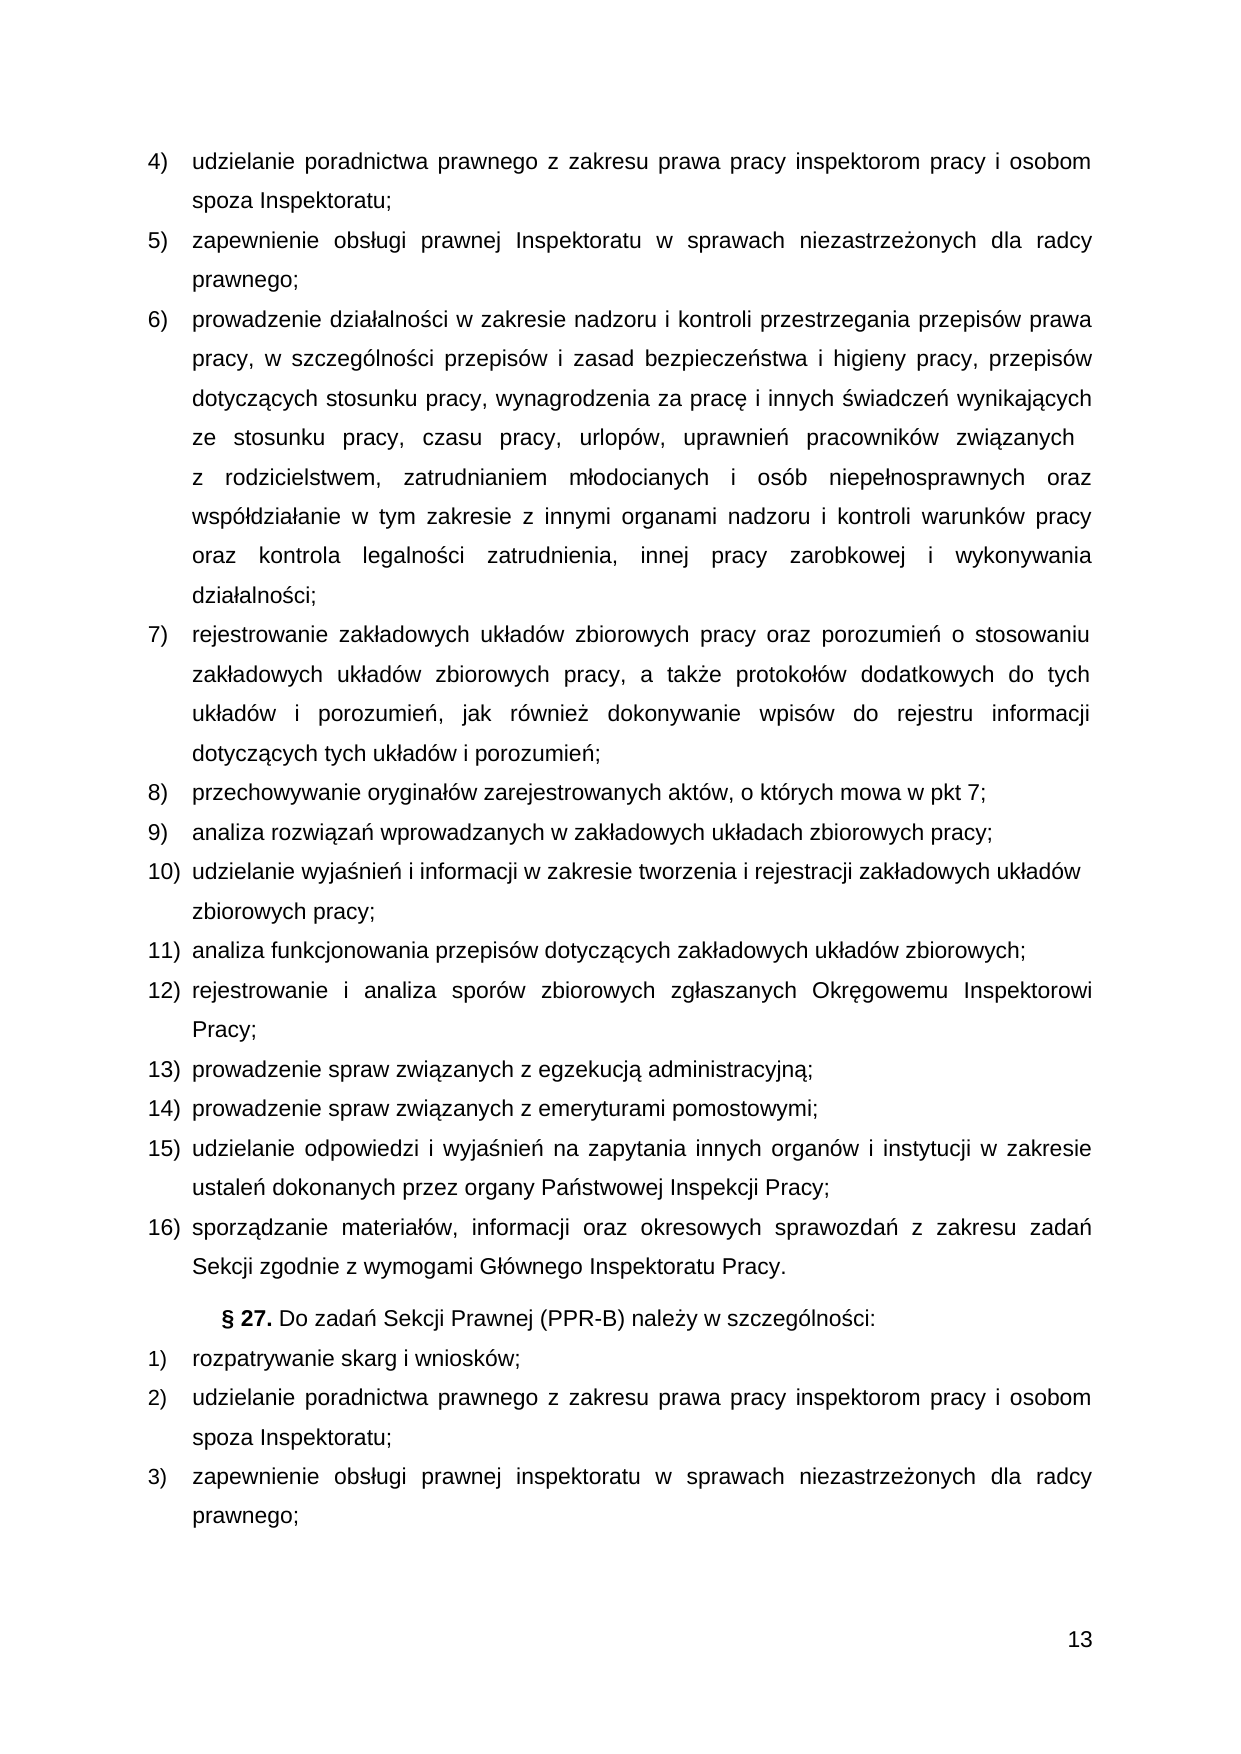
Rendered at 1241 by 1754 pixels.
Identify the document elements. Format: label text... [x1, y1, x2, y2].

list udzielanie wyjaśnień i informacji w zakresie tworzenia i rejestracji zakładowych układów zbiorowych pracy; [148, 858, 1088, 924]
list prowadzenie spraw związanych z egzekucją administracyjną; [148, 1056, 1093, 1082]
list analiza funkcjonowania przepisów dotyczących zakładowych układów zbiorowych; [148, 937, 1088, 963]
list przechowywanie oryginałów zarejestrowanych aktów, o których mowa w pkt 7; [148, 779, 1091, 806]
list udzielanie poradnictwa prawnego z zakresu prawa pracy inspektorom pracy i osobom spoza Inspektoratu; [148, 1384, 1093, 1450]
list udzielanie odpowiedzi i wyjaśnień na zapytania innych organów i instytucji w zakresie ustaleń dokonanych przez organy Państwowej Inspekcji Pracy; [148, 1134, 1093, 1200]
list zapewnienie obsługi prawnej Inspektoratu w sprawach niezastrzeżonych dla radcy prawnego; [148, 227, 1093, 292]
list prowadzenie spraw związanych z emeryturami pomostowymi; [148, 1095, 1093, 1121]
text § 27. Do zadań Sekcji Prawnej (PPR-B) należy w szczególności: [148, 1305, 1088, 1331]
list udzielanie poradnictwa prawnego z zakresu prawa pracy inspektorom pracy i osobom spoza Inspektoratu; [148, 148, 1093, 213]
list prowadzenie działalności w zakresie nadzoru i kontroli przestrzegania przepisów prawa pracy, w szczególności przepisów i zasad bezpieczeństwa i higieny pracy, przepisów dotyczących stosunku pracy, wynagrodzenia za pracę i innych świadczeń wynikających ze stosunku pracy, czasu pracy, urlopów, uprawnień pracowników związanych z rodzicielstwem, zatrudnianiem młodocianych i osób niepełnosprawnych oraz współdziałanie w tym zakresie z innymi organami nadzoru i kontroli warunków pracy oraz kontrola legalności zatrudnienia, innej pracy zarobkowej i wykonywania działalności; [148, 306, 1093, 608]
list rozpatrywanie skarg i wniosków; [148, 1344, 1093, 1371]
list zapewnienie obsługi prawnej inspektoratu w sprawach niezastrzeżonych dla radcy prawnego; [148, 1463, 1093, 1529]
list analiza rozwiązań wprowadzanych w zakładowych układach zbiorowych pracy; [148, 819, 1088, 845]
list rejestrowanie i analiza sporów zbiorowych zgłaszanych Okręgowemu Inspektorowi Pracy; [148, 977, 1093, 1042]
list sporządzanie materiałów, informacji oraz okresowych sprawozdań z zakresu zadań Sekcji zgodnie z wymogami Głównego Inspektoratu Pracy. [148, 1213, 1093, 1279]
list rejestrowanie zakładowych układów zbiorowych pracy oraz porozumień o stosowaniu zakładowych układów zbiorowych pracy, a także protokołów dodatkowych do tych układów i porozumień, jak również dokonywanie wpisów do rejestru informacji dotyczących tych układów i porozumień; [148, 621, 1091, 766]
